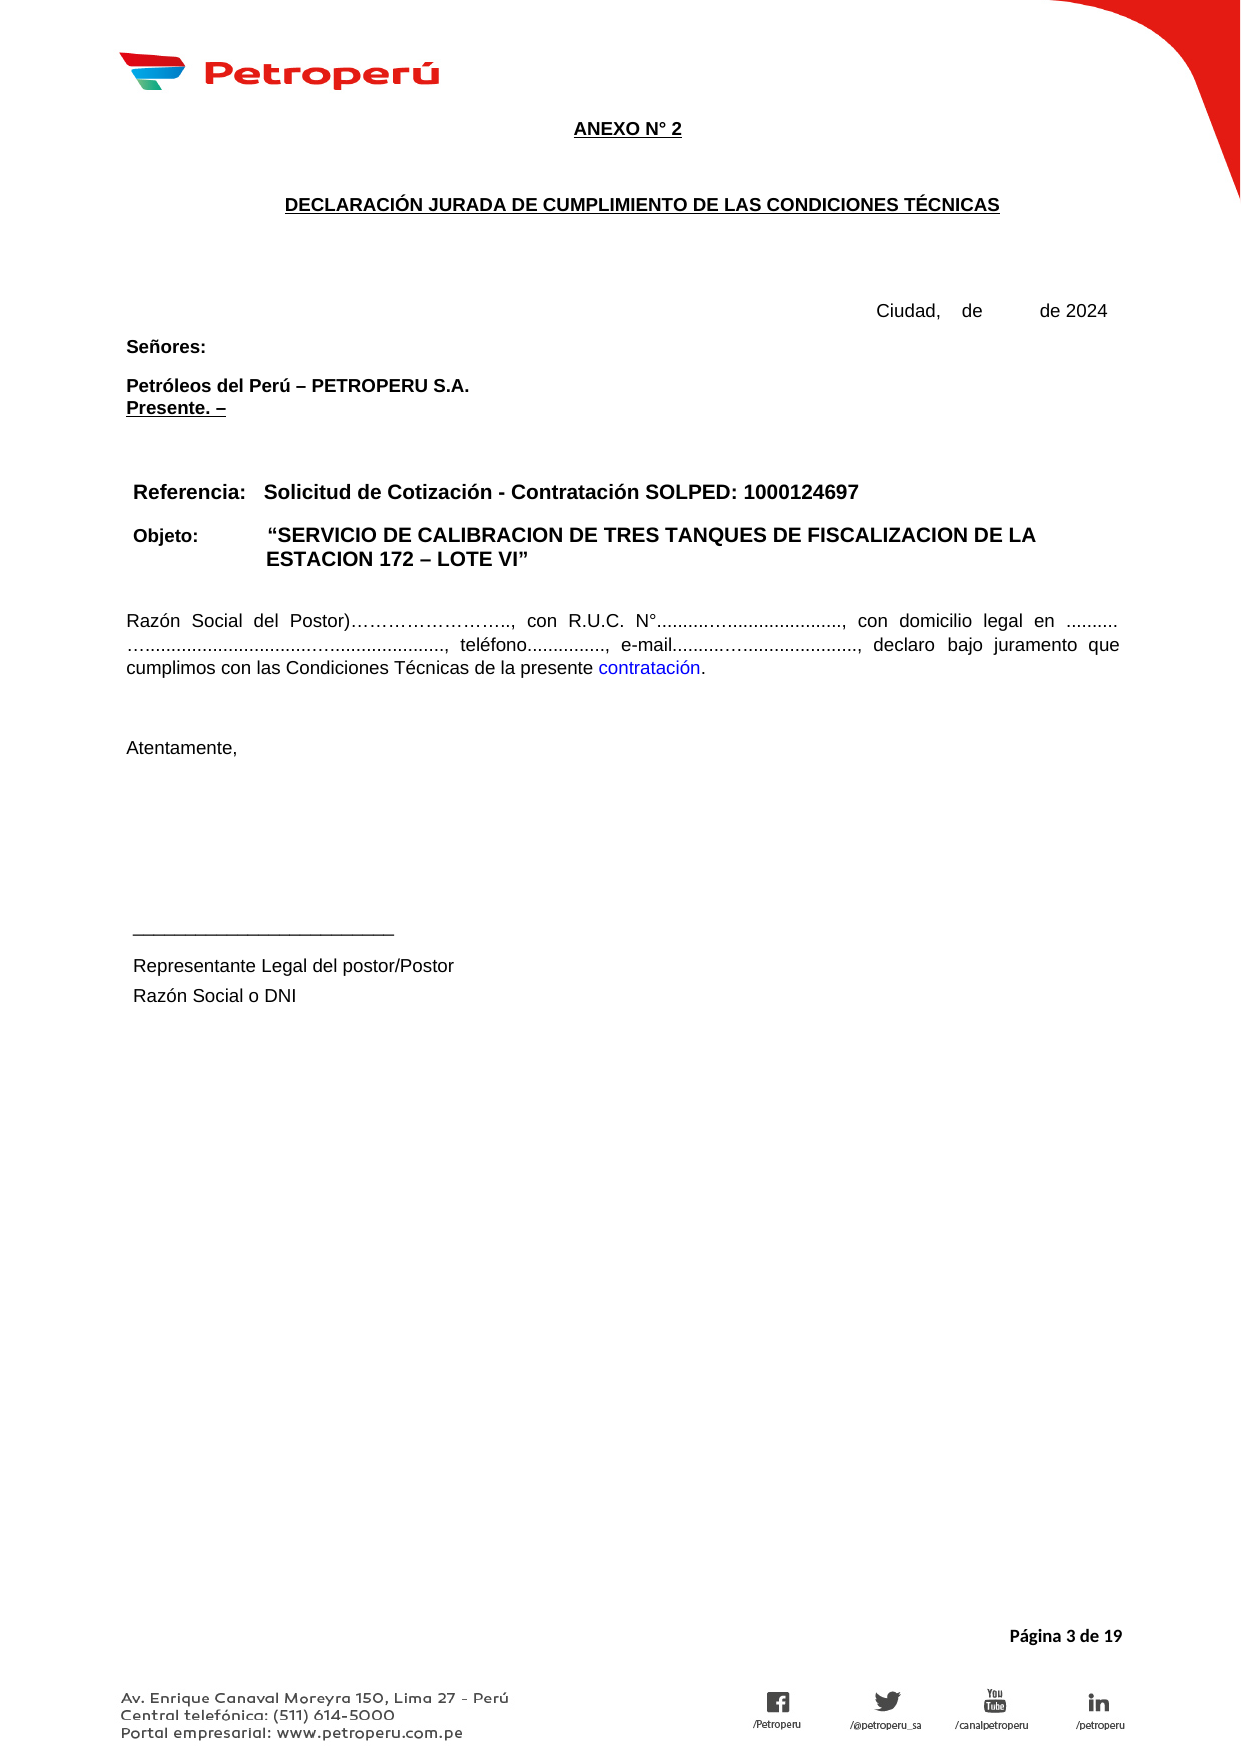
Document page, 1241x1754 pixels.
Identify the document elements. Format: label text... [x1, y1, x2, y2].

text Petróleos del Perú – PETROPERU S.A. [126, 375, 1120, 397]
text Representante Legal del postor/Postor [133, 955, 1122, 977]
text _________________________ [133, 915, 1122, 937]
picture [2, 1680, 1241, 1754]
text Ciudad, de de 2024 [724, 300, 1107, 321]
text Referencia: Solicitud de Cotización - Contratación SOLPED: 1000124697 [133, 480, 1122, 504]
text ANEXO N° 2 [133, 118, 1122, 140]
text Objeto: “SERVICIO DE CALIBRACION DE TRES TANQUES DE FISCALIZACION DE LA ESTACION 172 – LOTE VI” [133, 522, 1122, 570]
text Atentamente, [126, 736, 1120, 758]
text Razón Social del Postor)…………………….., con R.U.C. N°..........…......................, con domicilio legal en ..........…................................…......................, teléfono..............., e-mail..........…......................, declaro bajo juramento que cumplimos con las Condiciones Técnicas de la presente contratación. [126, 610, 1120, 678]
text DECLARACIÓN JURADA DE CUMPLIMIENTO DE LAS CONDICIONES TÉCNICAS [118, 194, 1167, 215]
text Presente. – [126, 397, 1120, 418]
picture [1, 0, 1241, 209]
text Señores: [126, 335, 1120, 357]
text Razón Social o DNI [133, 984, 1122, 1006]
